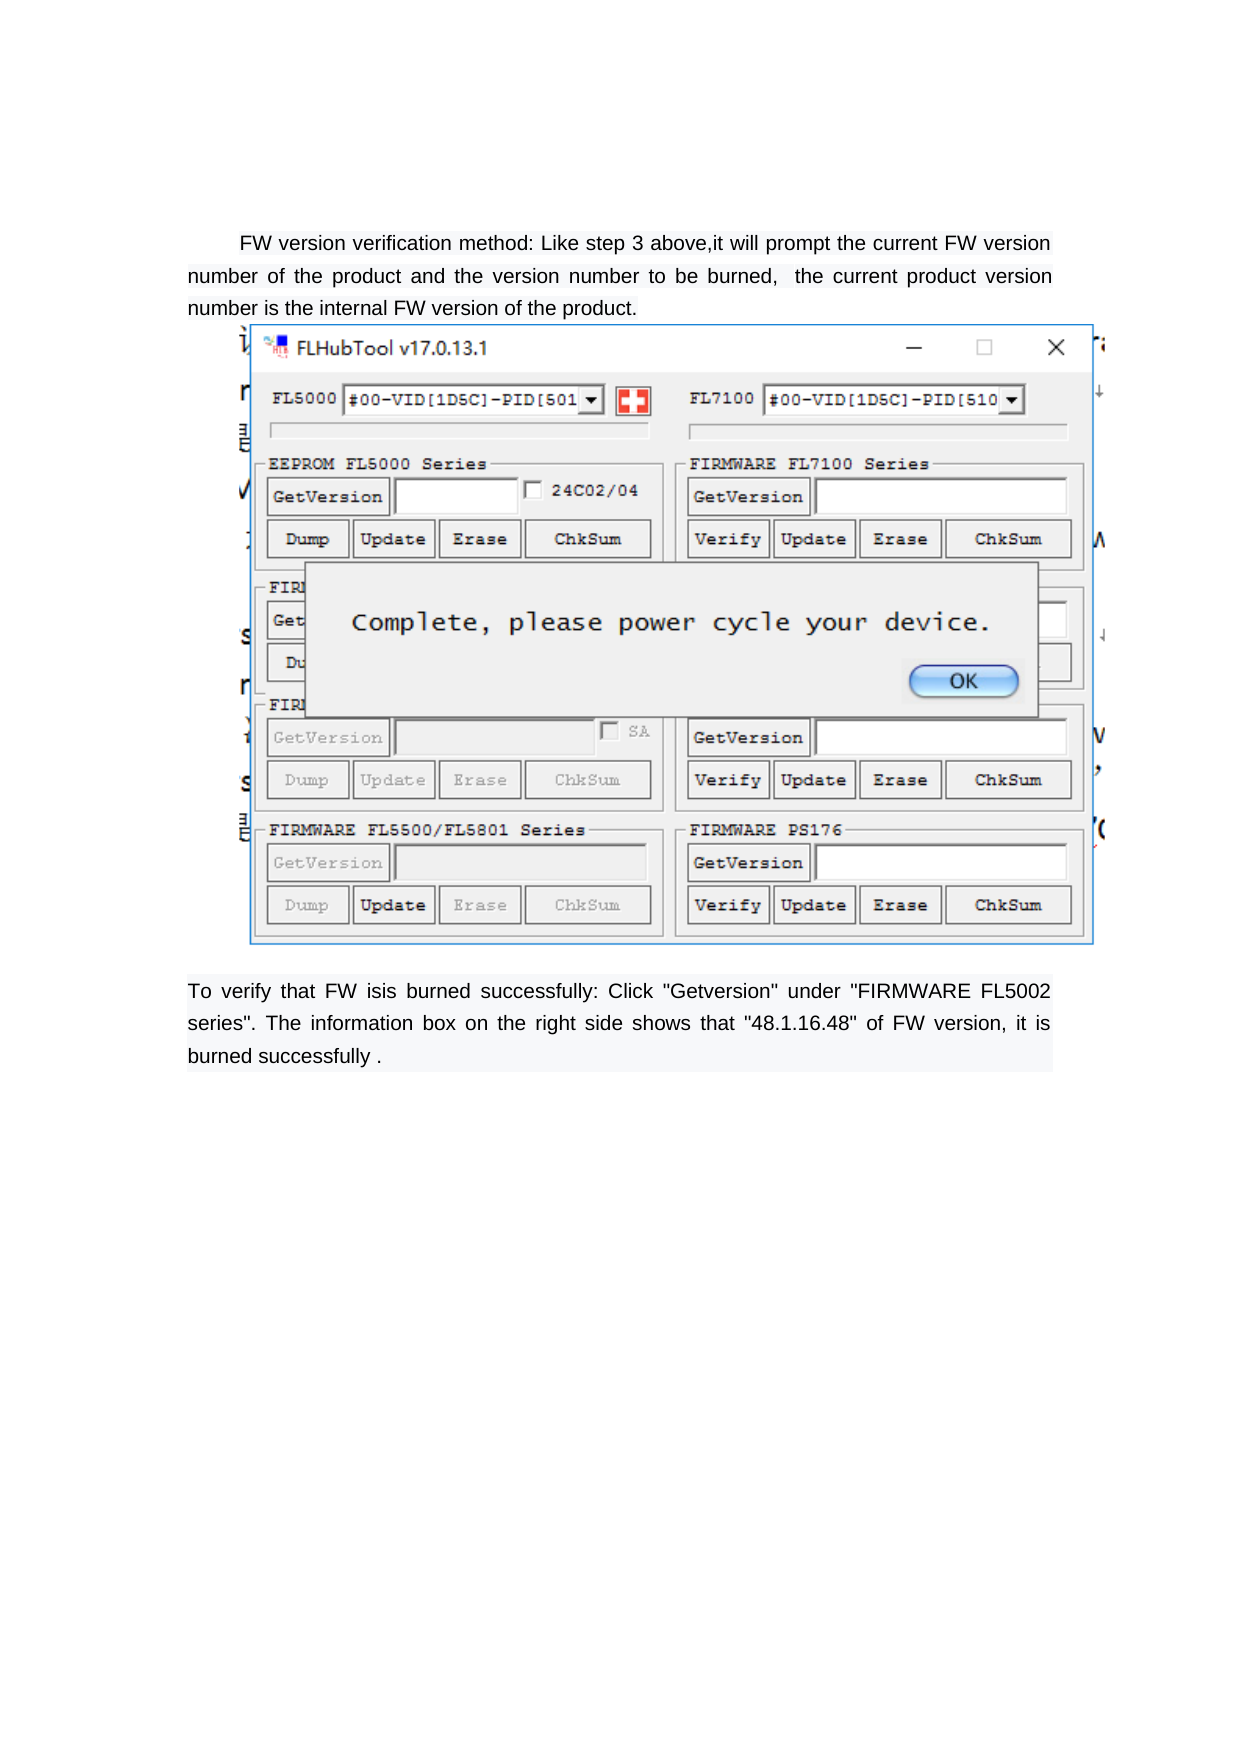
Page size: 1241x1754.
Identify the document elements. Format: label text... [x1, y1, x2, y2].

picture [239, 324, 1105, 956]
text To verify that FW isis burned successfully: Click "Getversion" under "FIRMWARE FL5002 series". The information box on the right side shows that "48.1.16.48" of FW version, it is burned successfully . [187, 974, 1053, 1072]
text FW version verification method: Like step 3 above,it will prompt the current FW version number of the product and the version number to be burned, the current product version number is the internal FW version of the product. [187, 227, 1053, 324]
